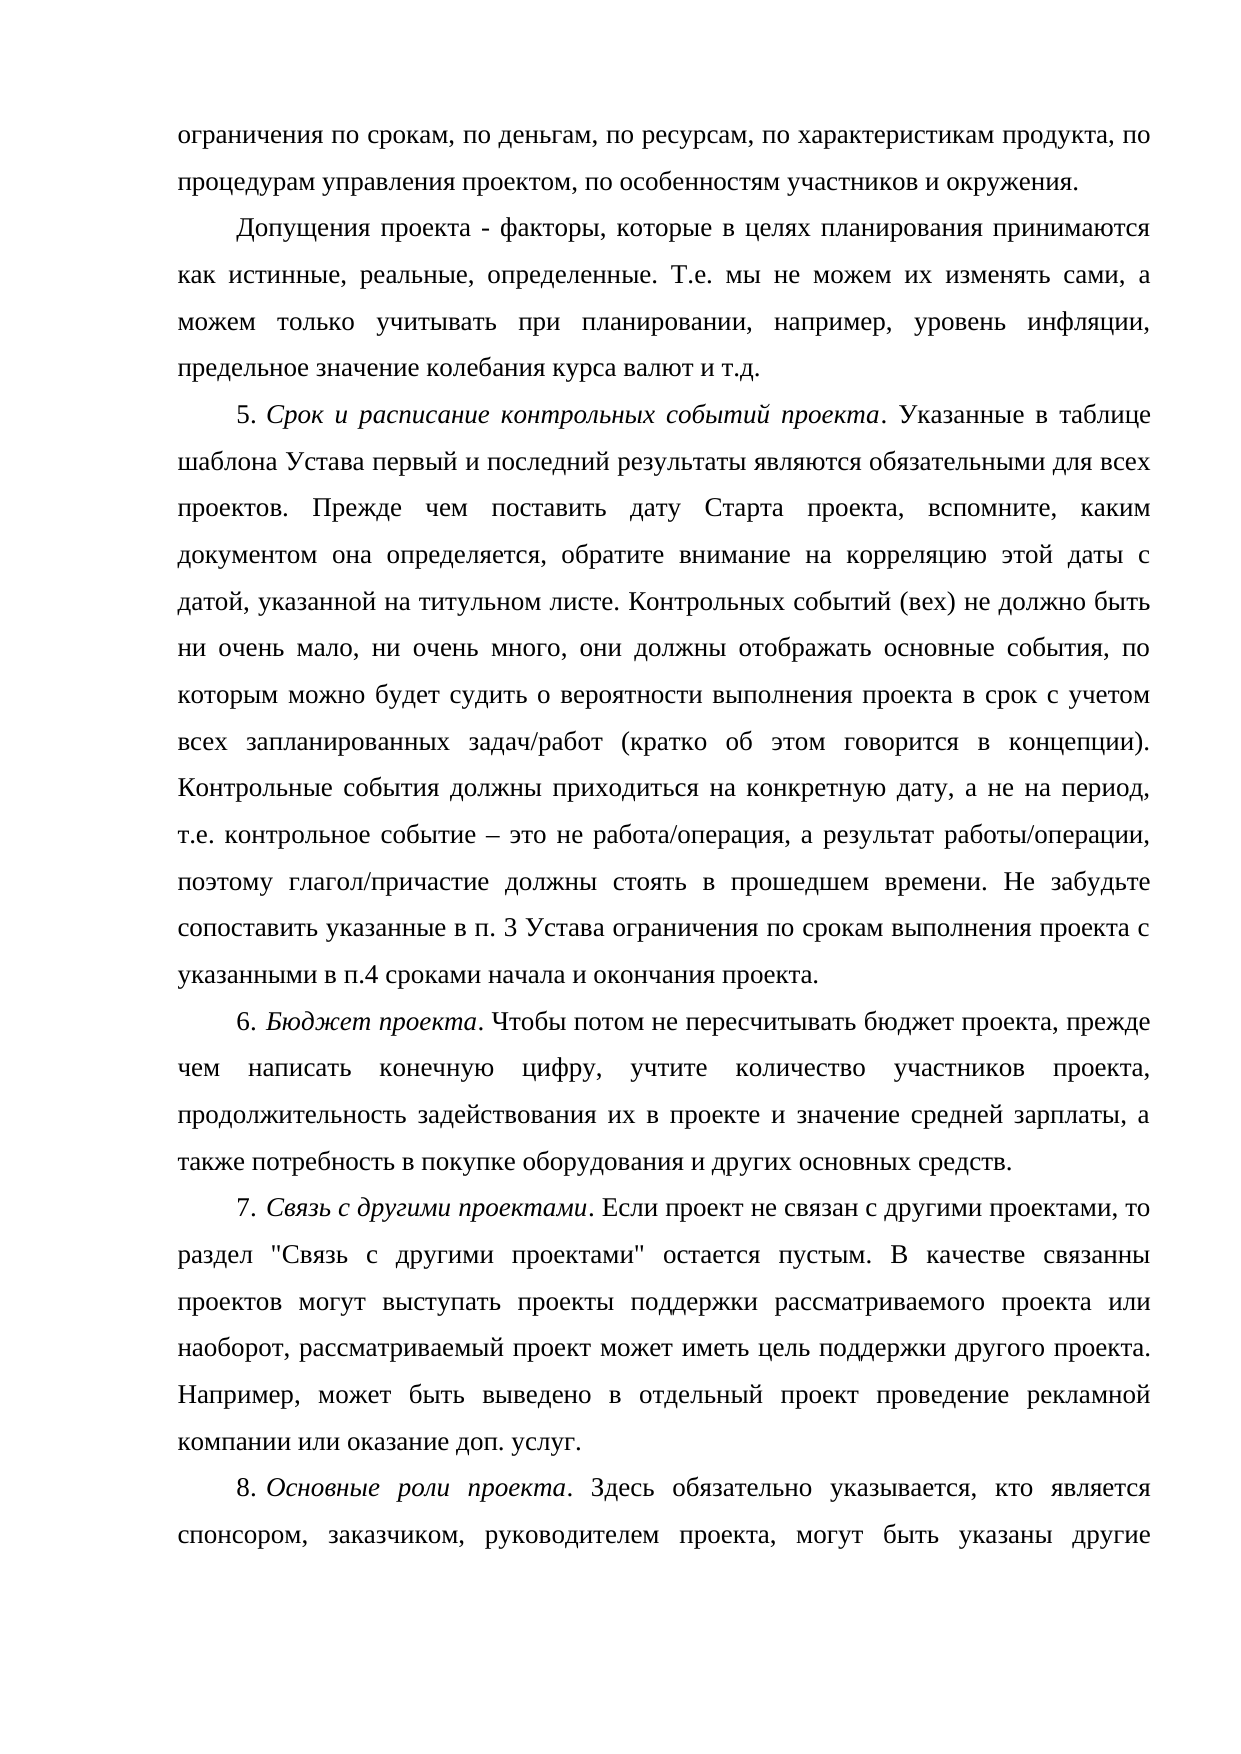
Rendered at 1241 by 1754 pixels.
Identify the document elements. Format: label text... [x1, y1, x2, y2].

list Срок и расписание контрольных событий проекта. Указанные в таблице шаблона Устава первый и последний результаты являются обязательными для всех проектов. Прежде чем поставить дату Старта проекта, вспомните, каким документом она определяется, обратите внимание на корреляцию этой даты с датой, указанной на титульном листе. Контрольных событий (вех) не должно быть ни очень мало, ни очень много, они должны отображать основные события, по которым можно будет судить о вероятности выполнения проекта в срок с учетом всех запланированных задач/работ (кратко об этом говорится в концепции). Контрольные события должны приходиться на конкретную дату, а не на период, т.е. контрольное событие – это не работа/операция, а результат работы/операции, поэтому глагол/причастие должны стоять в прошедшем времени. Не забудьте сопоставить указанные в п. 3 Устава ограничения по срокам выполнения проекта с указанными в п.4 сроками начала и окончания проекта. [177, 398, 1152, 989]
list Допущения проекта - факторы, которые в целях планирования принимаются как истинные, реальные, определенные. Т.е. мы не можем их изменять сами, а можем только учитывать при планировании, например, уровень инфляции, предельное значение колебания курса валют и т.д. [177, 211, 1152, 383]
list Бюджет проекта. Чтобы потом не пересчитывать бюджет проекта, прежде чем написать конечную цифру, учтите количество участников проекта, продолжительность задействования их в проекте и значение средней зарплаты, а также потребность в покупке оборудования и других основных средств. [177, 1005, 1152, 1176]
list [177, 1471, 1152, 1549]
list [177, 118, 1152, 196]
list Связь с другими проектами. Если проект не связан с другими проектами, то раздел "Связь с другими проектами" остается пустым. В качестве связанны проектов могут выступать проекты поддержки рассматриваемого проекта или наоборот, рассматриваемый проект может иметь цель поддержки другого проекта. Например, может быть выведено в отдельный проект проведение рекламной компании или оказание доп. услуг. [177, 1191, 1152, 1456]
